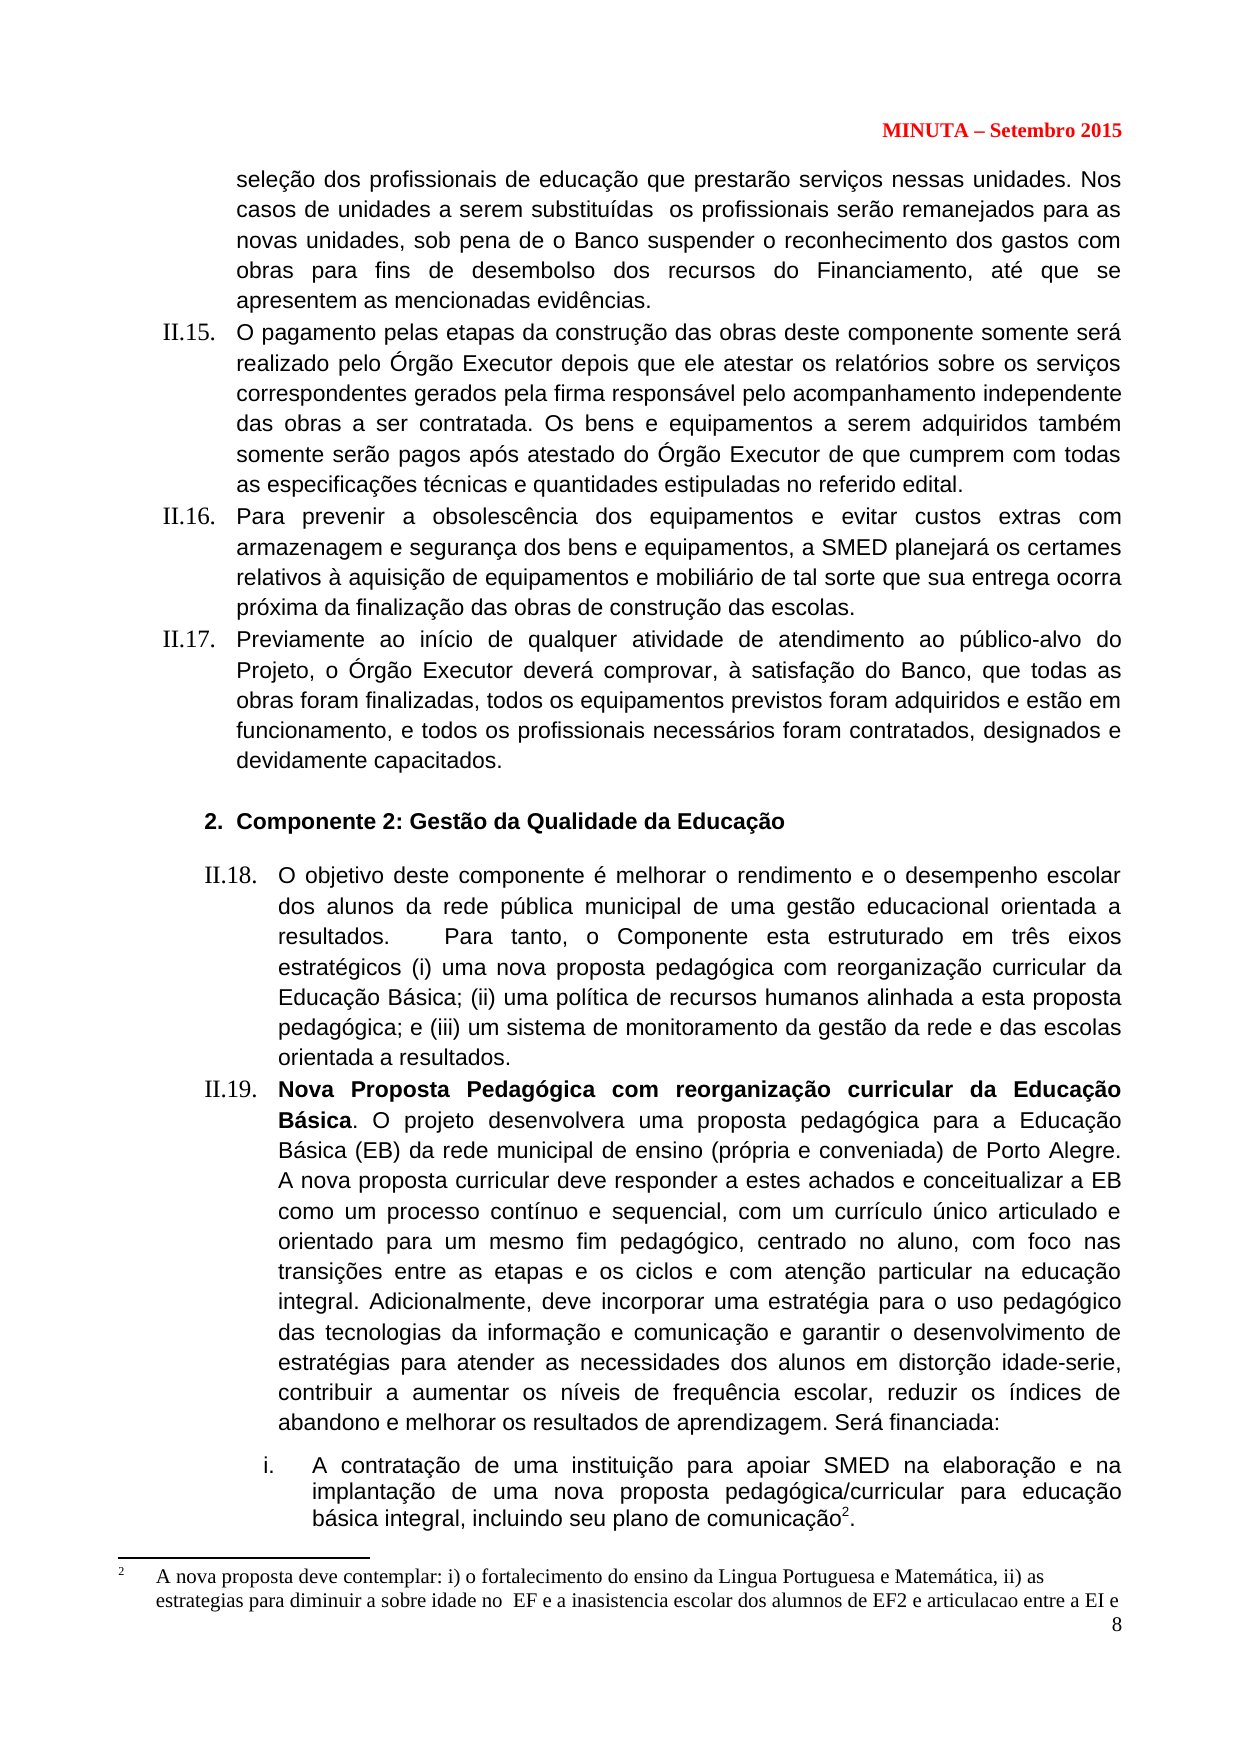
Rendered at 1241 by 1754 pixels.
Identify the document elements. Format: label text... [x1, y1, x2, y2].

text 2. Componente 2: Gestão da Qualidade da Educação [204, 808, 1122, 834]
list O pagamento pelas etapas da construção das obras deste componente somente será realizado pelo Órgão Executor depois que ele atestar os relatórios sobre os serviços correspondentes gerados pela firma responsável pelo acompanhamento independente das obras a ser contratada. Os bens e equipamentos a serem adquiridos também somente serão pagos após atestado do Órgão Executor de que cumprem com todas as especificações técnicas e quantidades estipuladas no referido edital. [162, 317, 1122, 497]
list A contratação de uma instituição para apoiar SMED na elaboração e na implantação de uma nova proposta pedagógica/curricular para educação básica integral, incluindo seu plano de comunicação. [274, 1452, 1122, 1531]
list Previamente ao início de qualquer atividade de atendimento ao público-alvo do Projeto, o Órgão Executor deverá comprovar, à satisfação do Banco, que todas as obras foram finalizadas, todos os equipamentos previstos foram adquiridos e estão em funcionamento, e todos os profissionais necessários foram contratados, designados e devidamente capacitados. [162, 624, 1122, 774]
list O objetivo deste componente é melhorar o rendimento e o desempenho escolar dos alunos da rede pública municipal de uma gestão educacional orientada a resultados. Para tanto, o Componente esta estruturado em três eixos estratégicos (i) uma nova proposta pedagógica com reorganização curricular da Educação Básica; (ii) uma política de recursos humanos alinhada a esta proposta pedagógica; e (iii) um sistema de monitoramento da gestão da rede e das escolas orientada a resultados. [204, 861, 1122, 1071]
list Nova Proposta Pedagógica com reorganização curricular da Educação Básica. O projeto desenvolvera uma proposta pedagógica para a Educação Básica (EB) da rede municipal de ensino (própria e conveniada) de Porto Alegre. A nova proposta curricular deve responder a estes achados e conceitualizar a EB como um processo contínuo e sequencial, com um currículo único articulado e orientado para um mesmo fim pedagógico, centrado no aluno, com foco nas transições entre as etapas e os ciclos e com atenção particular na educação integral. Adicionalmente, deve incorporar uma estratégia para o uso pedagógico das tecnologias da informação e comunicação e garantir o desenvolvimento de estratégias para atender as necessidades dos alunos em distorção idade-serie, contribuir a aumentar os níveis de frequência escolar, reduzir os índices de abandono e melhorar os resultados de aprendizagem. Será financiada: [204, 1074, 1122, 1435]
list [162, 166, 1122, 313]
list Para prevenir a obsolescência dos equipamentos e evitar custos extras com armazenagem e segurança dos bens e equipamentos, a SMED planejará os certames relativos à aquisição de equipamentos e mobiliário de tal sorte que sua entrega ocorra próxima da finalização das obras de construção das escolas. [162, 501, 1122, 620]
